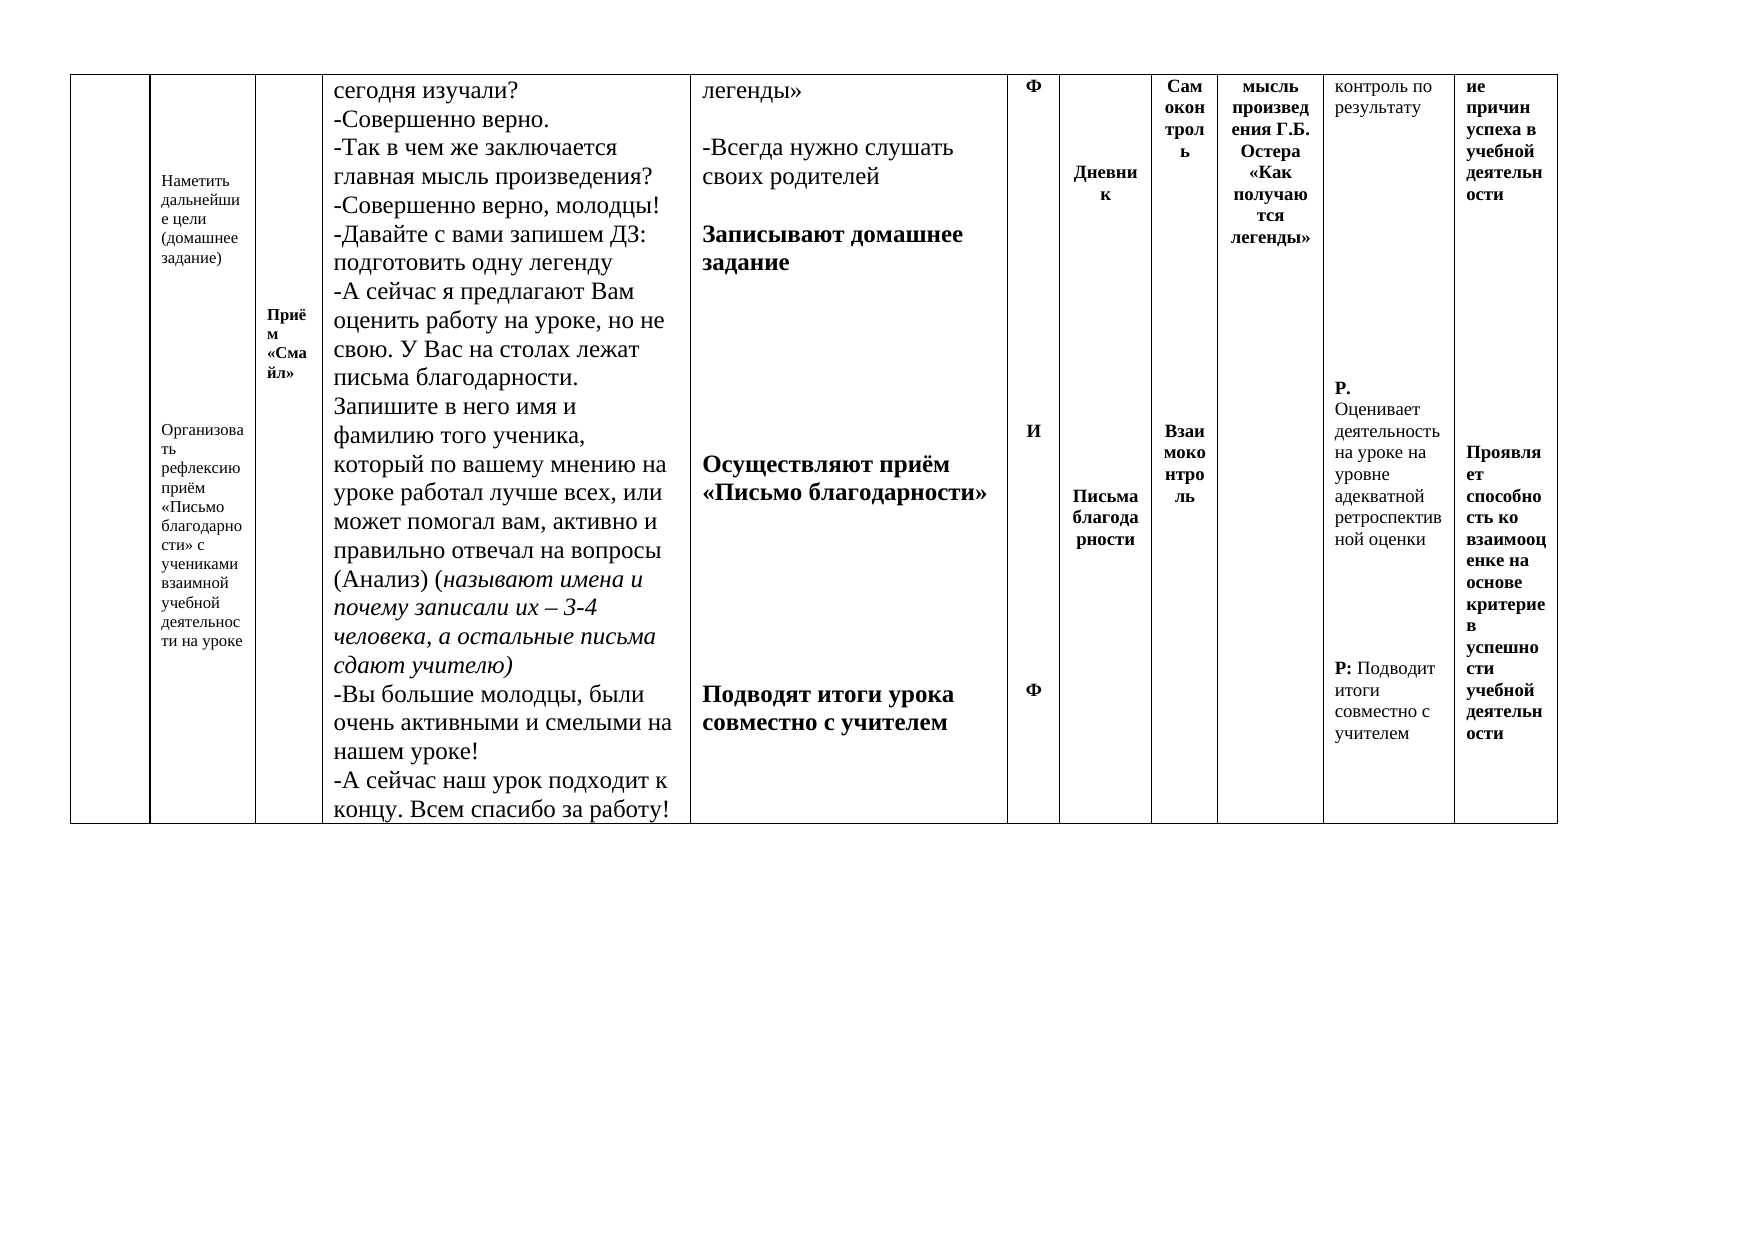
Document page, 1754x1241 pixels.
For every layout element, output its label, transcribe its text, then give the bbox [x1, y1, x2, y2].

table_cell Ф И Ф [1008, 75, 1059, 822]
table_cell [1152, 75, 1217, 822]
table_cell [1455, 75, 1557, 822]
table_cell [256, 75, 322, 822]
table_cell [1218, 75, 1323, 822]
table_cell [1324, 75, 1454, 822]
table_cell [71, 75, 149, 822]
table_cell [691, 75, 1007, 822]
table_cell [323, 75, 690, 822]
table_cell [1060, 75, 1151, 822]
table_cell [151, 75, 255, 822]
